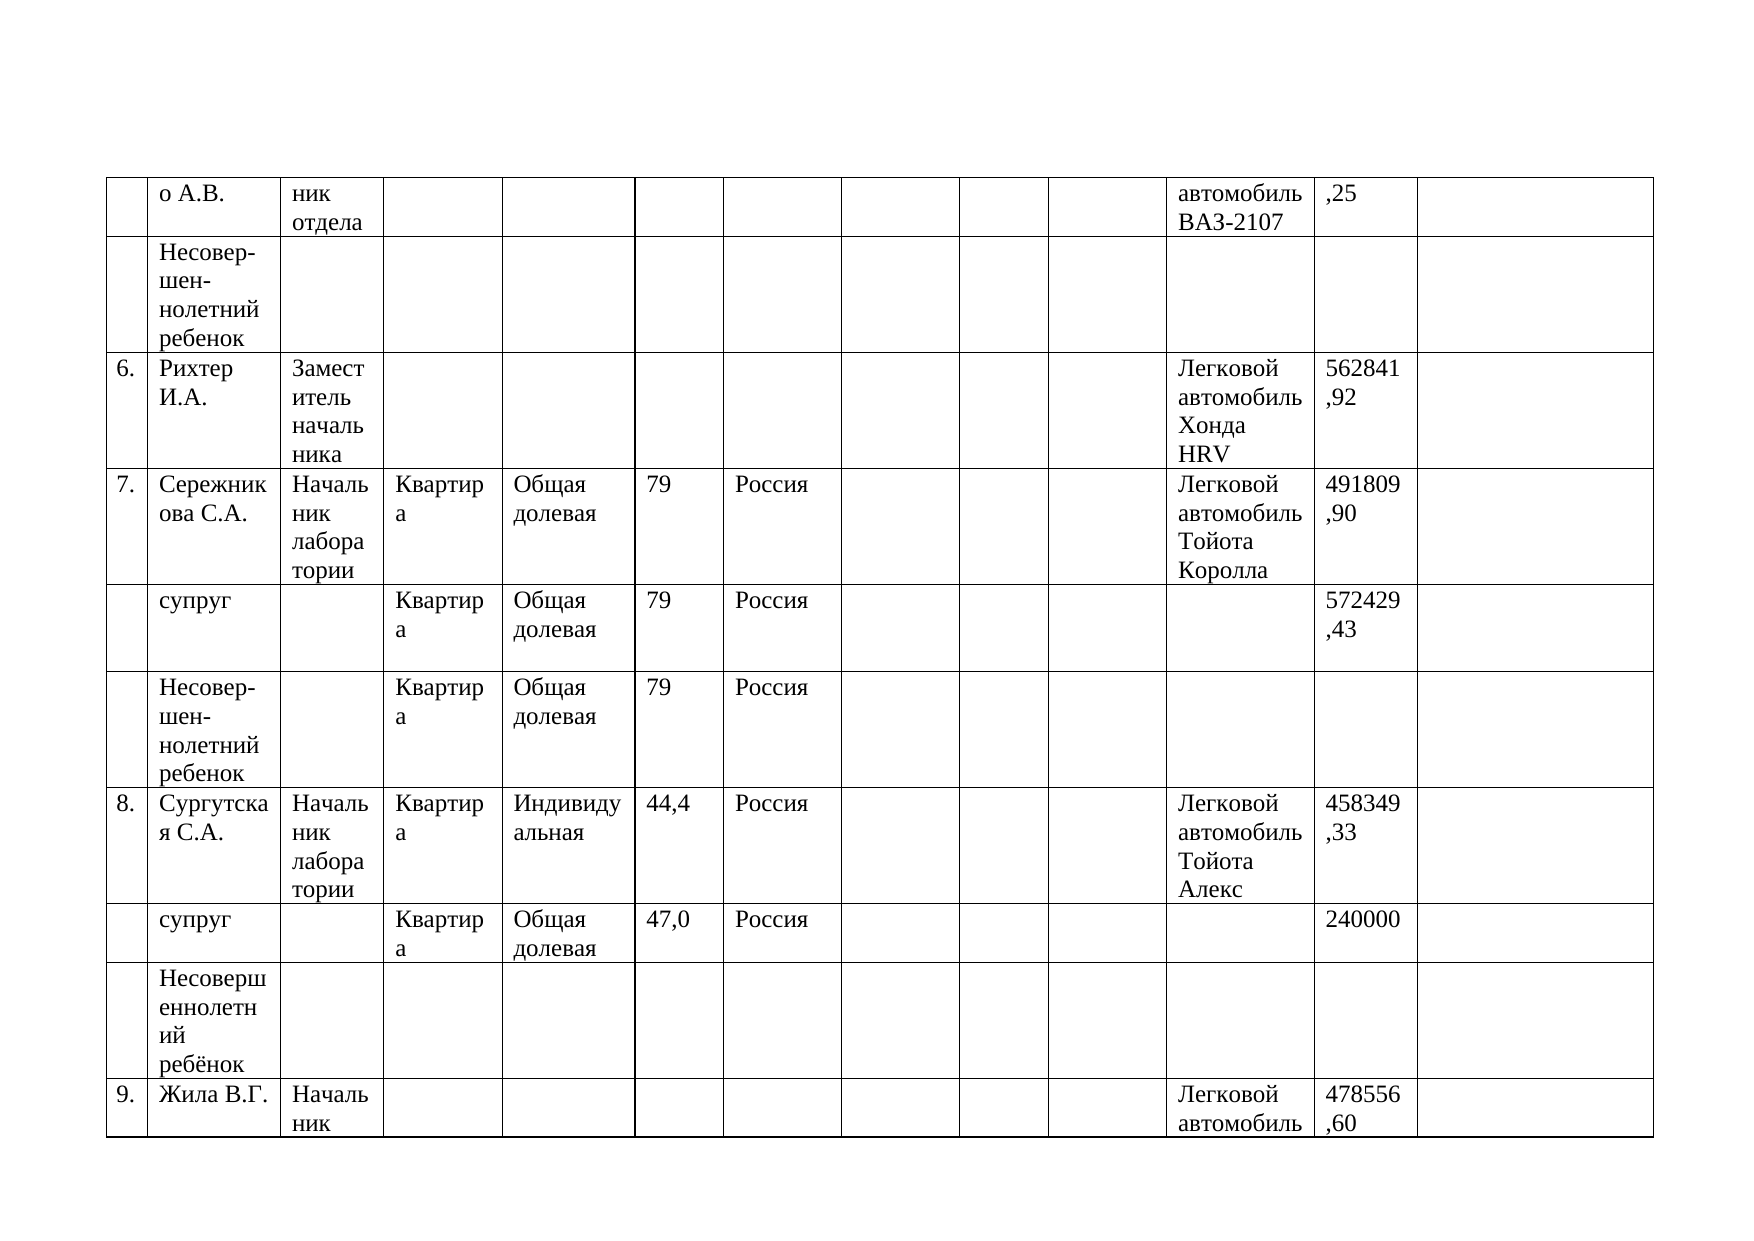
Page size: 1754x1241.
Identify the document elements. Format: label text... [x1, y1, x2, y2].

table_cell 449384,25 [1315, 178, 1417, 236]
table_cell 458349,33 [1315, 788, 1417, 903]
table_cell [842, 469, 959, 584]
table_cell 44,4 [636, 788, 723, 903]
table_cell Общая долевая [503, 672, 634, 787]
table_cell Начальник лаборатории [281, 788, 383, 903]
table_cell [1418, 585, 1653, 671]
table_cell 562841,92 [1315, 353, 1417, 468]
table_cell Легковой автомобиль Хонда HRV [1167, 353, 1314, 468]
table_cell [960, 904, 1048, 962]
table_cell [1049, 237, 1166, 352]
table_cell [281, 963, 383, 1078]
table_cell Осауленко А.В. [148, 178, 280, 236]
table_cell [724, 963, 841, 1078]
table_cell [960, 1079, 1048, 1136]
table_cell [384, 178, 502, 236]
table_cell [1418, 672, 1653, 787]
table_cell [1167, 237, 1314, 352]
table_cell [1418, 237, 1653, 352]
table_cell [960, 585, 1048, 671]
table_cell [1315, 672, 1417, 787]
table_cell [960, 963, 1048, 1078]
table_cell [384, 353, 502, 468]
table_cell [724, 178, 841, 236]
table_cell Несовершеннолетний ребёнок [148, 963, 280, 1078]
table_cell [1049, 469, 1166, 584]
table_cell [960, 353, 1048, 468]
table_cell [1049, 353, 1166, 468]
table_cell [281, 672, 383, 787]
table_cell [1049, 1079, 1166, 1136]
table_cell [842, 585, 959, 671]
table_cell [1418, 1079, 1653, 1136]
table_cell Россия [724, 585, 841, 671]
table_cell [724, 237, 841, 352]
table_cell 79 [636, 585, 723, 671]
table_cell [281, 585, 383, 671]
table_cell 240000 [1315, 904, 1417, 962]
table_cell [842, 904, 959, 962]
table_cell 9. [107, 1079, 147, 1136]
table_cell Квартира [384, 585, 502, 671]
table_cell Россия [724, 904, 841, 962]
table_cell [842, 237, 959, 352]
table_cell [384, 237, 502, 352]
table_cell Сережникова С.А. [148, 469, 280, 584]
table_cell [842, 788, 959, 903]
table_cell [1315, 237, 1417, 352]
table_cell [107, 963, 147, 1078]
table_cell [636, 963, 723, 1078]
table_cell [384, 1079, 502, 1136]
table_cell Начальник отдела [281, 178, 383, 236]
table_cell [503, 1079, 634, 1136]
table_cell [281, 1079, 383, 1136]
table_cell Квартира [384, 788, 502, 903]
table_cell [724, 353, 841, 468]
table_cell [1167, 904, 1314, 962]
table_cell Легковой автомобиль Тойота Алекс [1167, 788, 1314, 903]
table_cell [636, 178, 723, 236]
table_cell [842, 1079, 959, 1136]
table_cell [960, 469, 1048, 584]
table_cell [960, 788, 1048, 903]
table_cell 79 [636, 469, 723, 584]
table_cell 5. [107, 178, 147, 236]
table_cell 79 [636, 672, 723, 787]
table_cell [1418, 469, 1653, 584]
table_cell Индивидуальная [503, 788, 634, 903]
table_cell [1049, 178, 1166, 236]
table_cell [1049, 963, 1166, 1078]
table_cell [1167, 672, 1314, 787]
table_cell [1167, 178, 1314, 236]
table_cell [960, 178, 1048, 236]
table_cell [842, 353, 959, 468]
table_cell супруг [148, 585, 280, 671]
table_cell 47,0 [636, 904, 723, 962]
table_cell [1049, 788, 1166, 903]
table_cell [503, 237, 634, 352]
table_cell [1167, 1079, 1314, 1136]
table_cell [281, 904, 383, 962]
table_cell Россия [724, 788, 841, 903]
table_cell Квартира [384, 469, 502, 584]
table_cell [636, 1079, 723, 1136]
table_cell 8. [107, 788, 147, 903]
table_cell [503, 963, 634, 1078]
table_cell [281, 237, 383, 352]
table_cell [724, 1079, 841, 1136]
table_cell [960, 237, 1048, 352]
table_cell 572429,43 [1315, 585, 1417, 671]
table_cell [107, 585, 147, 671]
table_cell [636, 353, 723, 468]
table_cell супруг [148, 904, 280, 962]
table_cell Общая долевая [503, 904, 634, 962]
table_cell Начальник лаборатории [281, 469, 383, 584]
table_cell Рихтер И.А. [148, 353, 280, 468]
table_cell [842, 178, 959, 236]
table_cell Несовер-шен-нолетний ребенок [148, 237, 280, 352]
table_cell [1315, 963, 1417, 1078]
table_cell Легковой автомобиль Тойота Королла [1167, 469, 1314, 584]
table_cell [107, 904, 147, 962]
table_cell [960, 672, 1048, 787]
table_cell 491809,90 [1315, 469, 1417, 584]
table_cell [1418, 963, 1653, 1078]
table_cell Россия [724, 469, 841, 584]
table_cell 7. [107, 469, 147, 584]
table_cell [1049, 672, 1166, 787]
table_cell [842, 963, 959, 1078]
table_cell 6. [107, 353, 147, 468]
table_cell Квартира [384, 672, 502, 787]
table_cell [503, 353, 634, 468]
table_cell [1049, 585, 1166, 671]
table_cell [842, 672, 959, 787]
table_cell [107, 672, 147, 787]
table_cell [384, 963, 502, 1078]
table_cell Сургутская С.А. [148, 788, 280, 903]
table_cell Общая долевая [503, 585, 634, 671]
table_cell [1418, 178, 1653, 236]
table_cell [636, 237, 723, 352]
table_cell [1418, 788, 1653, 903]
table_cell [1167, 963, 1314, 1078]
table_cell 478556,60 [1315, 1079, 1417, 1136]
table_cell [1418, 904, 1653, 962]
table_cell [503, 178, 634, 236]
table_cell Заместитель начальника [281, 353, 383, 468]
table_cell Жила В.Г. [148, 1079, 280, 1136]
table_cell [1049, 904, 1166, 962]
table_cell [1418, 353, 1653, 468]
table_cell Россия [724, 672, 841, 787]
table_cell [107, 237, 147, 352]
table_cell Общая долевая [503, 469, 634, 584]
table_cell [1167, 585, 1314, 671]
table_cell Квартира [384, 904, 502, 962]
table_cell Несовер-шен-нолетний ребенок [148, 672, 280, 787]
